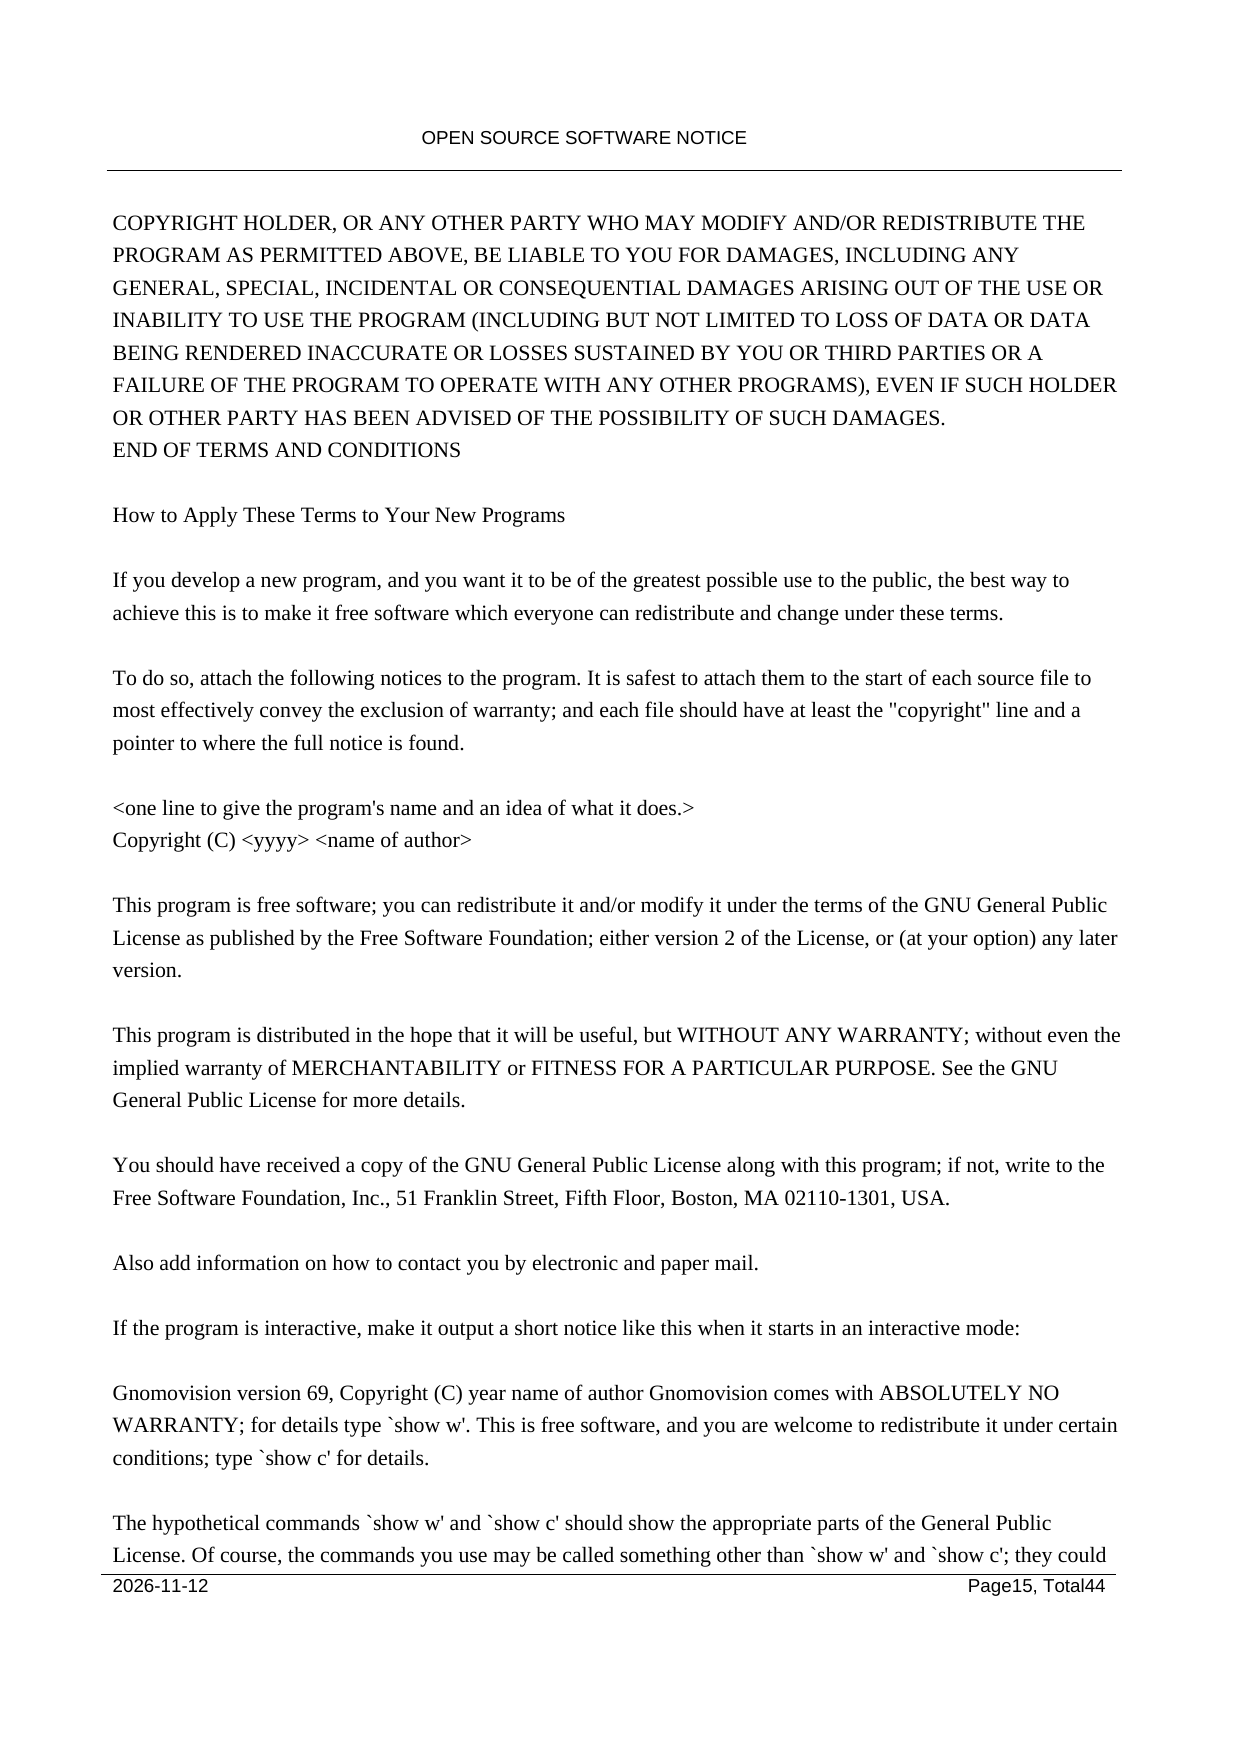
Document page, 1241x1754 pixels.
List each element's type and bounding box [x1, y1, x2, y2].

text [112, 206, 1128, 1571]
